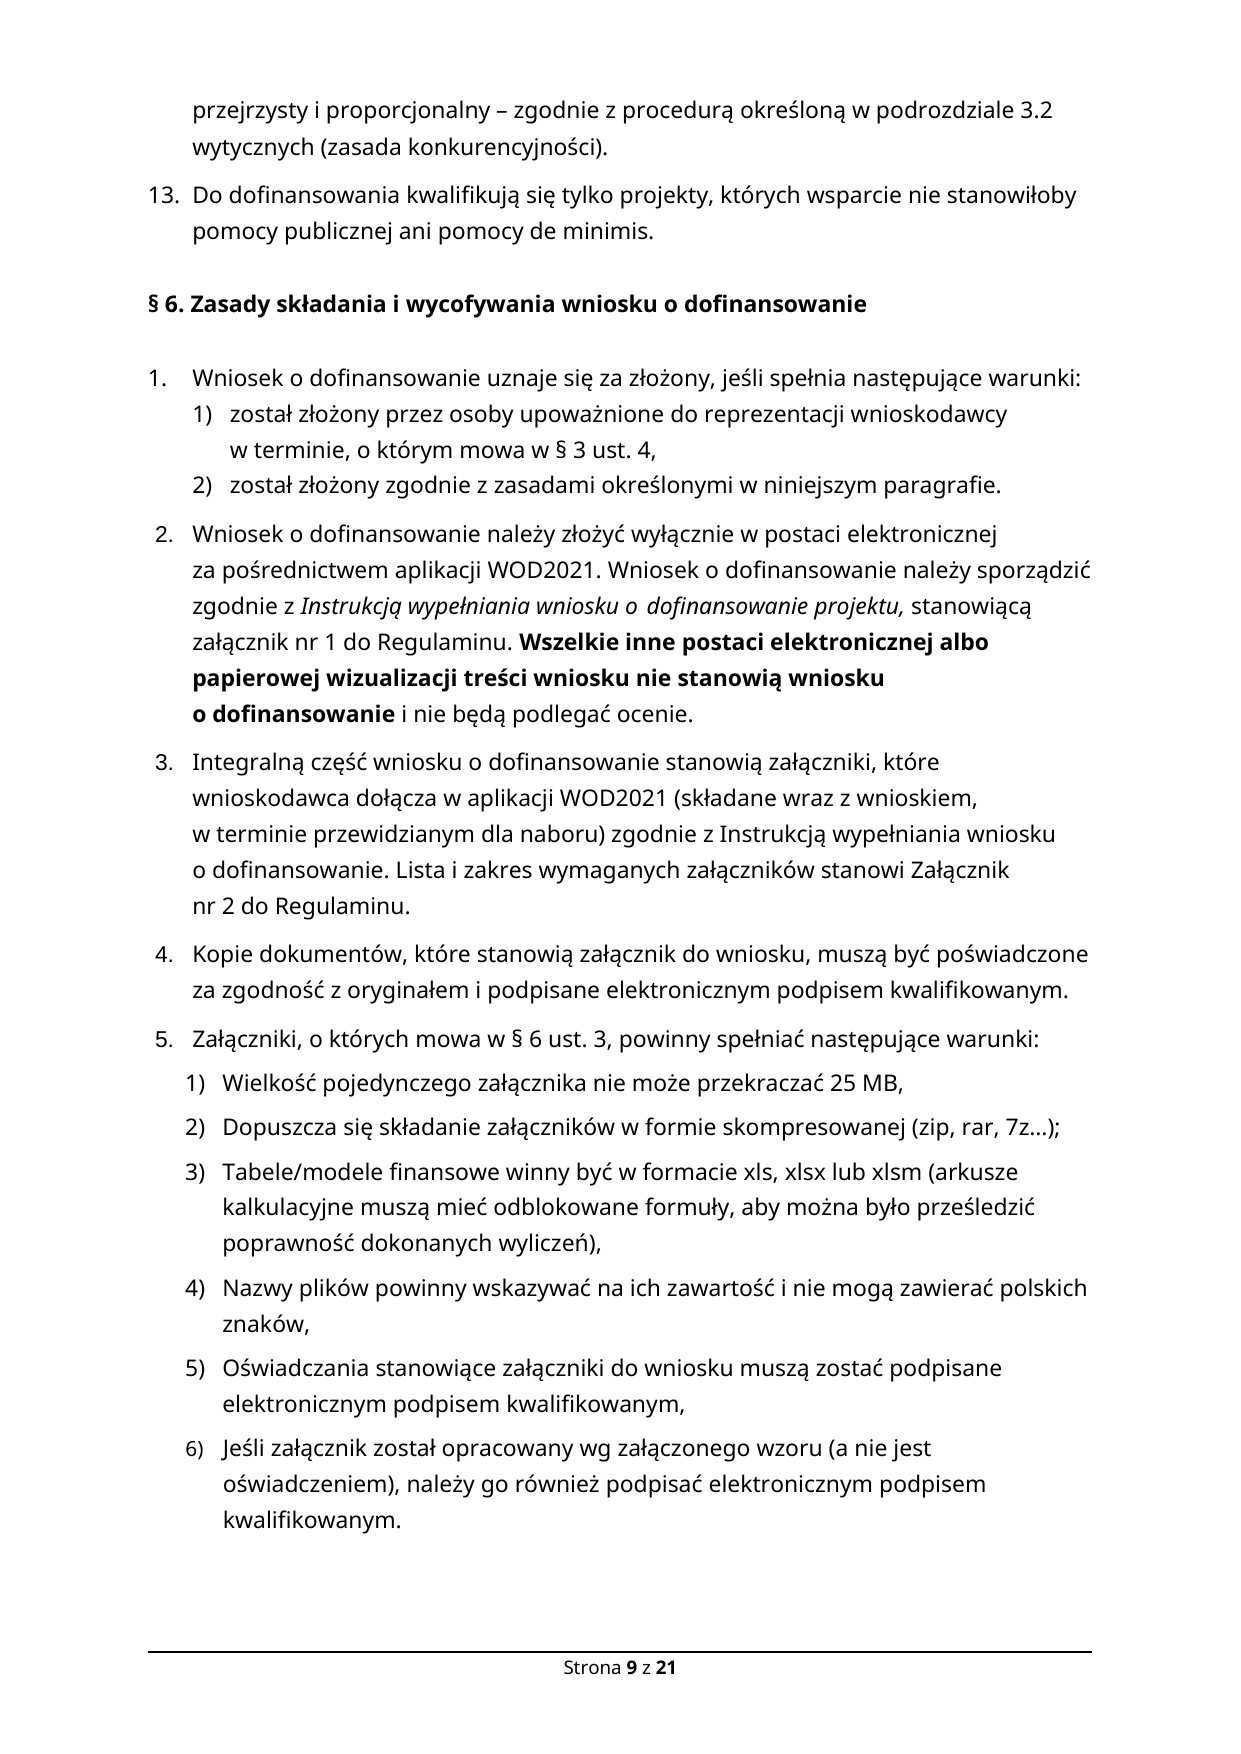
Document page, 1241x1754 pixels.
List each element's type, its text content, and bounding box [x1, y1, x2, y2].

list Wniosek o dofinansowanie należy złożyć wyłącznie w postaci elektronicznej za pośrednictwem aplikacji WOD2021. Wniosek o dofinansowanie należy sporządzić zgodnie z Instrukcją wypełniania wniosku o dofinansowanie projektu, stanowiącą załącznik nr 1 do Regulaminu. Wszelkie inne postaci elektronicznej albo papierowej wizualizacji treści wniosku nie stanowią wniosku o dofinansowanie i nie będą podlegać ocenie. [155, 518, 1092, 729]
list Wniosek o dofinansowanie uznaje się za złożony, jeśli spełnia następujące warunki: [148, 362, 1092, 393]
list Dopuszcza się składanie załączników w formie skompresowanej (zip, rar, 7z…); [185, 1111, 1092, 1142]
list Wielkość pojedynczego załącznika nie może przekraczać 25 MB, [185, 1067, 1092, 1098]
list Do dofinansowania kwalifikują się tylko projekty, których wsparcie nie stanowiłoby pomocy publicznej ani pomocy de minimis. [148, 179, 1092, 246]
list został złożony zgodnie z zasadami określonymi w niniejszym paragrafie. [192, 469, 1092, 501]
list Integralną część wniosku o dofinansowanie stanowią załączniki, które wnioskodawca dołącza w aplikacji WOD2021 (składane wraz z wnioskiem, w terminie przewidzianym dla naboru) zgodnie z Instrukcją wypełniania wniosku o dofinansowanie. Lista i zakres wymaganych załączników stanowi Załącznik nr 2 do Regulaminu. [155, 746, 1092, 921]
list Kopie dokumentów, które stanowią załącznik do wniosku, muszą być poświadczone za zgodność z oryginałem i podpisane elektronicznym podpisem kwalifikowanym. [155, 938, 1092, 1005]
list Jeśli załącznik został opracowany wg załączonego wzoru (a nie jest oświadczeniem), należy go również podpisać elektronicznym podpisem kwalifikowanym. [185, 1432, 1092, 1535]
subtitle § 6. Zasady składania i wycofywania wniosku o dofinansowanie [148, 288, 1092, 319]
list Tabele/modele finansowe winny być w formacie xls, xlsx lub xlsm (arkusze kalkulacyjne muszą mieć odblokowane formuły, aby można było prześledzić poprawność dokonanych wyliczeń), [185, 1155, 1092, 1258]
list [148, 94, 1092, 162]
list Załączniki, o których mowa w § 6 ust. 3, powinny spełniać następujące warunki: [155, 1023, 1092, 1054]
list został złożony przez osoby upoważnione do reprezentacji wnioskodawcy w terminie, o którym mowa w § 3 ust. 4, [192, 398, 1092, 465]
list Oświadczania stanowiące załączniki do wniosku muszą zostać podpisane elektronicznym podpisem kwalifikowanym, [185, 1352, 1092, 1419]
list Nazwy plików powinny wskazywać na ich zawartość i nie mogą zawierać polskich znaków, [185, 1272, 1092, 1339]
